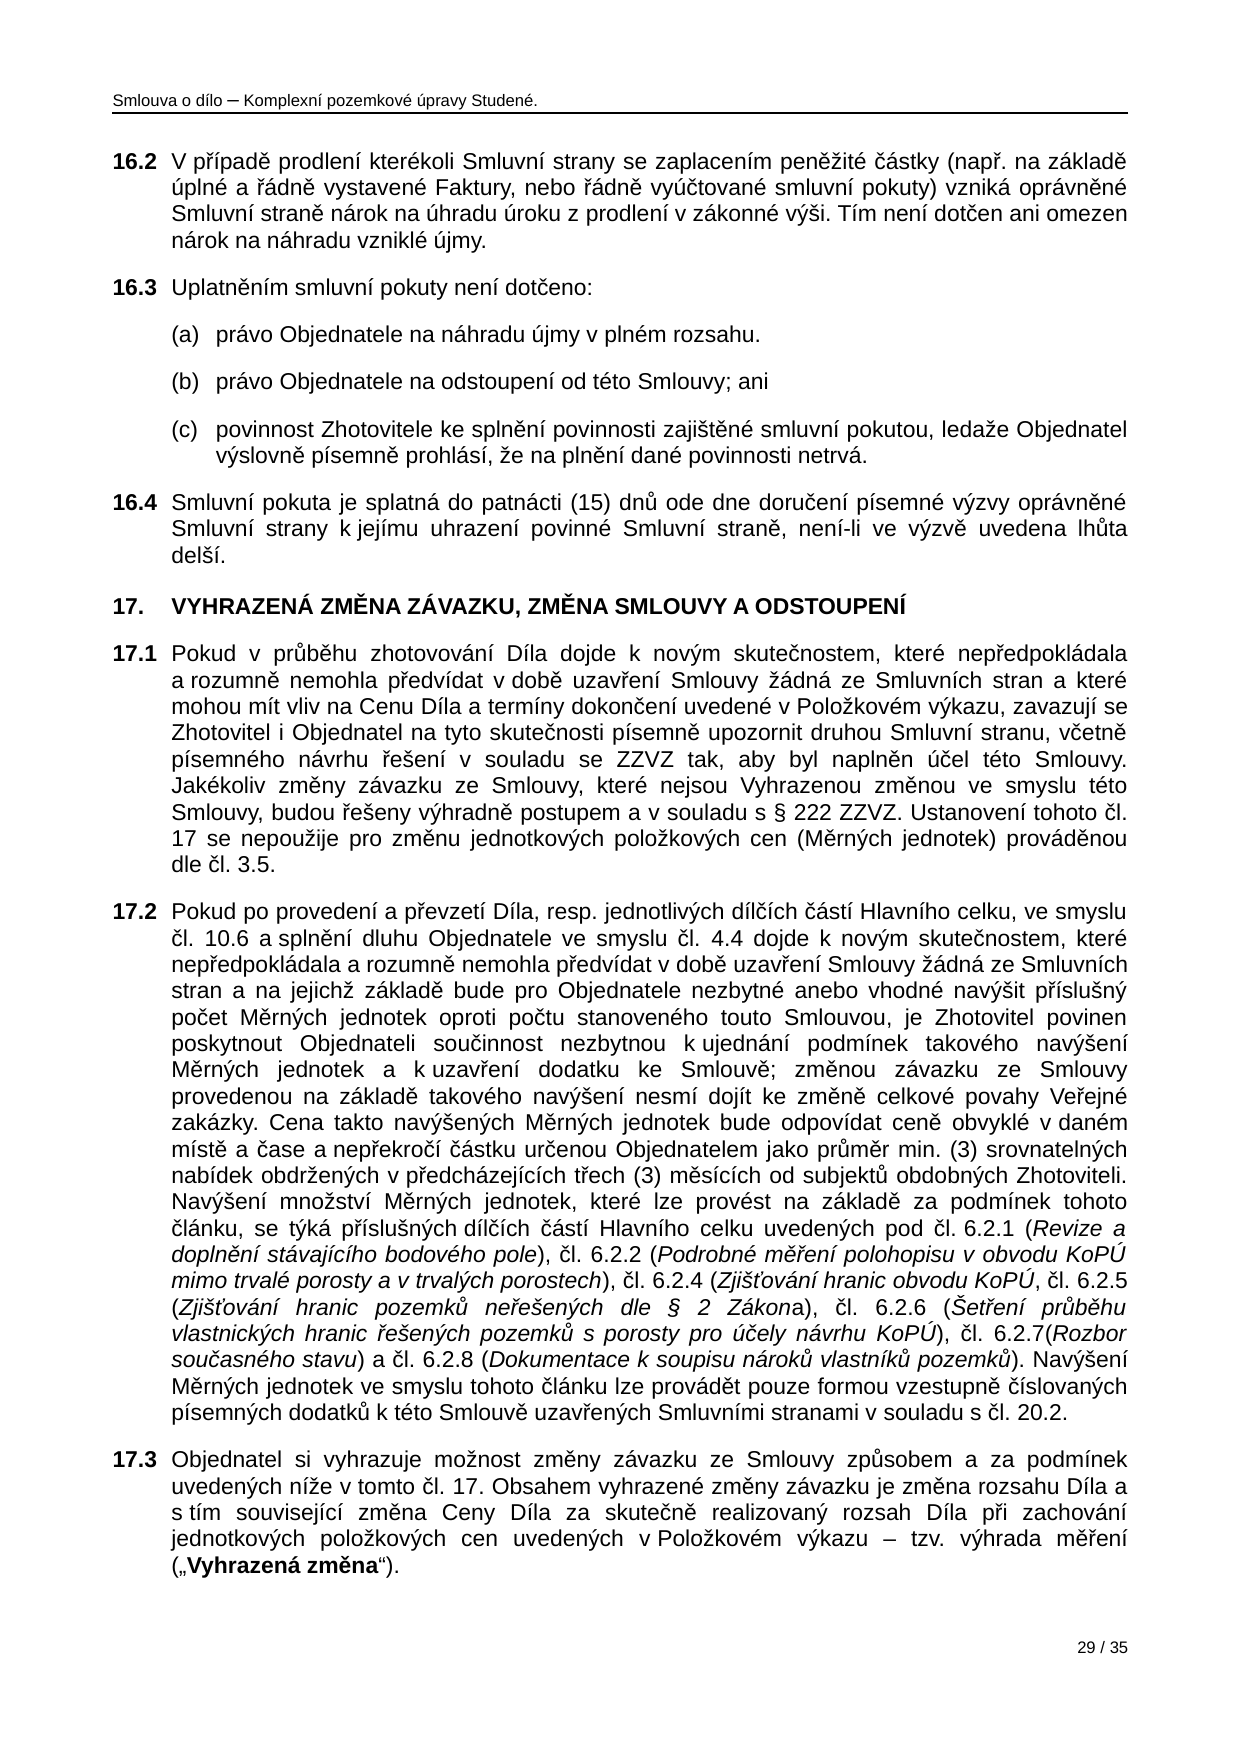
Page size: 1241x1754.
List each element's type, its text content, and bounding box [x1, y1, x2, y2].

text Pokud po provedení a převzetí Díla, resp. jednotlivých dílčích částí Hlavního celku, ve smyslu čl. 10.6 a splnění dluhu Objednatele ve smyslu čl. 4.4 dojde k novým skutečnostem, které nepředpokládala a rozumně nemohla předvídat v době uzavření Smlouvy žádná ze Smluvních stran a na jejichž základě bude pro Objednatele nezbytné anebo vhodné navýšit příslušný počet Měrných jednotek oproti počtu stanoveného touto Smlouvou, je Zhotovitel povinen poskytnout Objednateli součinnost nezbytnou k ujednání podmínek takového navýšení Měrných jednotek a k uzavření dodatku ke Smlouvě; změnou závazku ze Smlouvy provedenou na základě takového navýšení nesmí dojít ke změně celkové povahy Veřejné zakázky. Cena takto navýšených Měrných jednotek bude odpovídat ceně obvyklé v daném místě a čase a nepřekročí částku určenou Objednatelem jako průměr min. (3) srovnatelných nabídek obdržených v předcházejících třech (3) měsících od subjektů obdobných Zhotoviteli. Navýšení množství Měrných jednotek, které lze provést na základě za podmínek tohoto článku, se týká příslušných dílčích částí Hlavního celku uvedených pod čl. 6.2.1 (Revize a doplnění stávajícího bodového pole), čl. 6.2.2 (Podrobné měření polohopisu v obvodu KoPÚ mimo trvalé porosty a v trvalých porostech), čl. 6.2.4 (Zjišťování hranic obvodu KoPÚ, čl. 6.2.5 (Zjišťování hranic pozemků neřešených dle § 2 Zákona), čl. 6.2.6 (Šetření průběhu vlastnických hranic řešených pozemků s porosty pro účely návrhu KoPÚ), čl. 6.2.7(Rozbor současného stavu) a čl. 6.2.8 (Dokumentace k soupisu nároků vlastníků pozemků). Navýšení Měrných jednotek ve smyslu tohoto článku lze provádět pouze formou vzestupně číslovaných písemných dodatků k této Smlouvě uzavřených Smluvními stranami v souladu s čl. 20.2. [112, 898, 1128, 1425]
list povinnost Zhotovitele ke splnění povinnosti zajištěné smluvní pokutou, ledaže Objednatel výslovně písemně prohlásí, že na plnění dané povinnosti netrvá. [171, 416, 1128, 468]
text Pokud v průběhu zhotovování Díla dojde k novým skutečnostem, které nepředpokládala a rozumně nemohla předvídat v době uzavření Smlouvy žádná ze Smluvních stran a které mohou mít vliv na Cenu Díla a termíny dokončení uvedené v Položkovém výkazu, zavazují se Zhotovitel i Objednatel na tyto skutečnosti písemně upozornit druhou Smluvní stranu, včetně písemného návrhu řešení v souladu se ZZVZ tak, aby byl naplněn účel této Smlouvy. Jakékoliv změny závazku ze Smlouvy, které nejsou Vyhrazenou změnou ve smyslu této Smlouvy, budou řešeny výhradně postupem a v souladu s § 222 ZZVZ. Ustanovení tohoto čl. 17 se nepoužije pro změnu jednotkových položkových cen (Měrných jednotek) prováděnou dle čl. 3.6. [112, 640, 1128, 877]
list právo Objednatele na odstoupení od této Smlouvy; ani [171, 368, 1128, 395]
text Uplatněním smluvní pokuty není dotčeno: [112, 274, 1128, 300]
text V případě prodlení kterékoli Smluvní strany se zaplacením peněžité částky (např. na základě úplné a řádně vystavené Faktury, nebo řádně vyúčtované smluvní pokuty) vzniká oprávněné Smluvní straně nárok na úhradu úroku z prodlení v zákonné výši. Tím není dotčen ani omezen nárok na náhradu vzniklé újmy. [112, 148, 1128, 253]
text Smluvní pokuta je splatná do patnácti (15) dnů ode dne doručení písemné výzvy oprávněné Smluvní strany k jejímu uhrazení povinné Smluvní straně, není-li ve výzvě uvedena lhůta delší. [112, 489, 1128, 568]
text Vyhrazená změna závazku, změna smlouvy a odstoupení [112, 593, 1128, 619]
list právo Objednatele na náhradu újmy v plném rozsahu. [171, 321, 1128, 347]
text Objednatel si vyhrazuje možnost změny závazku ze Smlouvy způsobem a za podmínek uvedených níže v tomto čl. 17. Obsahem vyhrazené změny závazku je změna rozsahu Díla a s tím související změna Ceny Díla za skutečně realizovaný rozsah Díla při zachování jednotkových položkových cen uvedených v Položkovém výkazu – tzv. výhrada měření („Vyhrazená změna“). [112, 1446, 1128, 1578]
